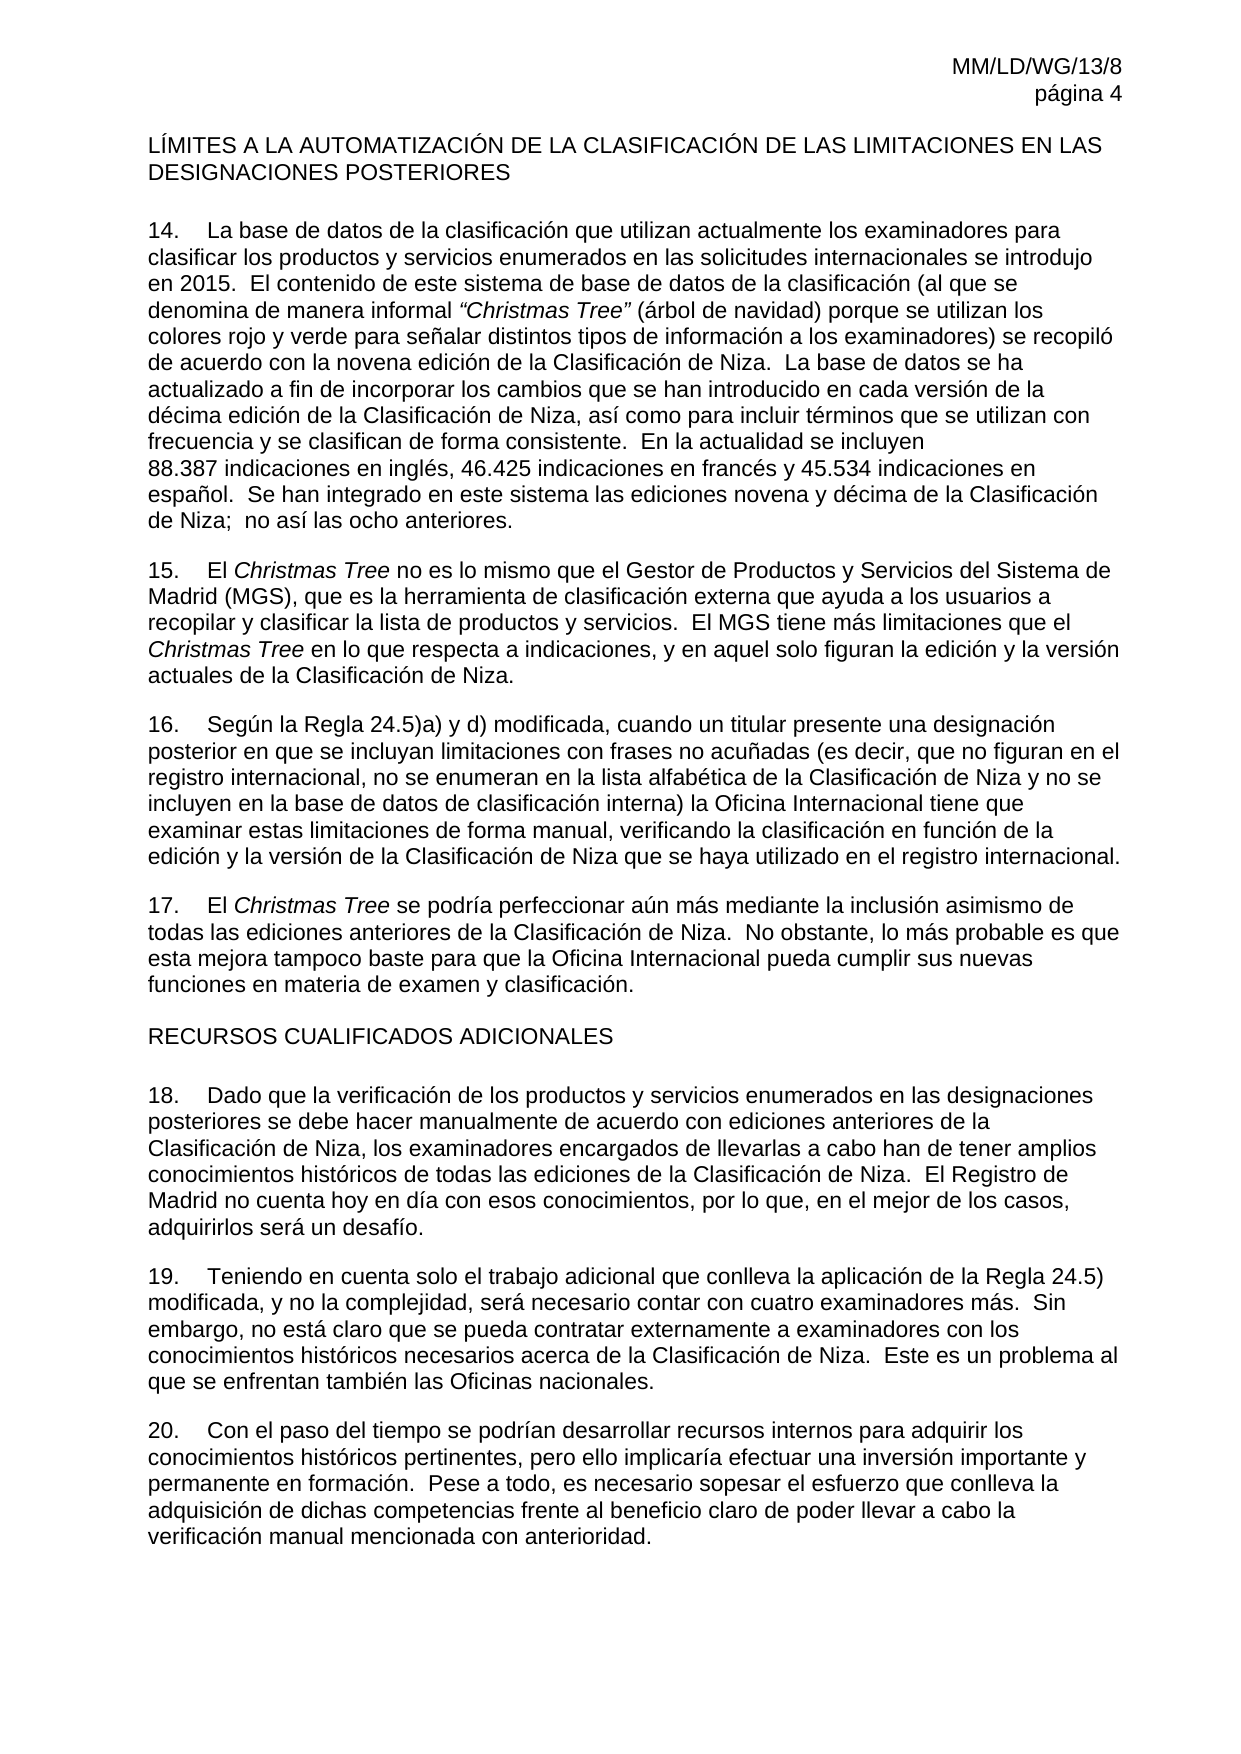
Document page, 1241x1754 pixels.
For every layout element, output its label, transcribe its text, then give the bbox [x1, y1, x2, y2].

subtitle LÍmitEs A LA AUTOMATIZACIÓN DE LA CLASIFICACIÓN DE LAS LIMITACIONES EN LAS DESIGNACIONES POSTERIORES [148, 132, 1122, 185]
text La base de datos de la clasificación que utilizan actualmente los examinadores para clasificar los productos y servicios enumerados en las solicitudes internacionales se introdujo en 2015. El contenido de este sistema de base de datos de la clasificación (al que se denomina de manera informal “Christmas Tree” (árbol de navidad) porque se utilizan los colores rojo y verde para señalar distintos tipos de información a los examinadores) se recopiló de acuerdo con la novena edición de la Clasificación de Niza. La base de datos se ha actualizado a fin de incorporar los cambios que se han introducido en cada versión de la décima edición de la Clasificación de Niza, así como para incluir términos que se utilizan con frecuencia y se clasifican de forma consistente. En la actualidad se incluyen 88.387 indicaciones en inglés, 46.425 indicaciones en francés y 45.534 indicaciones en español. Se han integrado en este sistema las ediciones novena y décima de la Clasificación de Niza; no así las ocho anteriores. [148, 217, 1122, 534]
subtitle recursos cualificados adicionales [148, 1023, 1122, 1049]
text El Christmas Tree no es lo mismo que el Gestor de Productos y Servicios del Sistema de Madrid (MGS), que es la herramienta de clasificación externa que ayuda a los usuarios a recopilar y clasificar la lista de productos y servicios. El MGS tiene más limitaciones que el Christmas Tree en lo que respecta a indicaciones, y en aquel solo figuran la edición y la versión actuales de la Clasificación de Niza. [148, 557, 1122, 688]
text Según la Regla 24.5)a) y d) modificada, cuando un titular presente una designación posterior en que se incluyan limitaciones con frases no acuñadas (es decir, que no figuran en el registro internacional, no se enumeran en la lista alfabética de la Clasificación de Niza y no se incluyen en la base de datos de clasificación interna) la Oficina Internacional tiene que examinar estas limitaciones de forma manual, verificando la clasificación en función de la edición y la versión de la Clasificación de Niza que se haya utilizado en el registro internacional. [148, 711, 1122, 869]
text Teniendo en cuenta solo el trabajo adicional que conlleva la aplicación de la Regla 24.5) modificada, y no la complejidad, será necesario contar con cuatro examinadores más. Sin embargo, no está claro que se pueda contratar externamente a examinadores con los conocimientos históricos necesarios acerca de la Clasificación de Niza. Este es un problema al que se enfrentan también las Oficinas nacionales. [148, 1263, 1122, 1394]
text Dado que la verificación de los productos y servicios enumerados en las designaciones posteriores se debe hacer manualmente de acuerdo con ediciones anteriores de la Clasificación de Niza, los examinadores encargados de llevarlas a cabo han de tener amplios conocimientos históricos de todas las ediciones de la Clasificación de Niza. El Registro de Madrid no cuenta hoy en día con esos conocimientos, por lo que, en el mejor de los casos, adquirirlos será un desafío. [148, 1082, 1122, 1240]
text Con el paso del tiempo se podrían desarrollar recursos internos para adquirir los conocimientos históricos pertinentes, pero ello implicaría efectuar una inversión importante y permanente en formación. Pese a todo, es necesario sopesar el esfuerzo que conlleva la adquisición de dichas competencias frente al beneficio claro de poder llevar a cabo la verificación manual mencionada con anterioridad. [148, 1417, 1122, 1549]
text El Christmas Tree se podría perfeccionar aún más mediante la inclusión asimismo de todas las ediciones anteriores de la Clasificación de Niza. No obstante, lo más probable es que esta mejora tampoco baste para que la Oficina Internacional pueda cumplir sus nuevas funciones en materia de examen y clasificación. [148, 892, 1122, 998]
